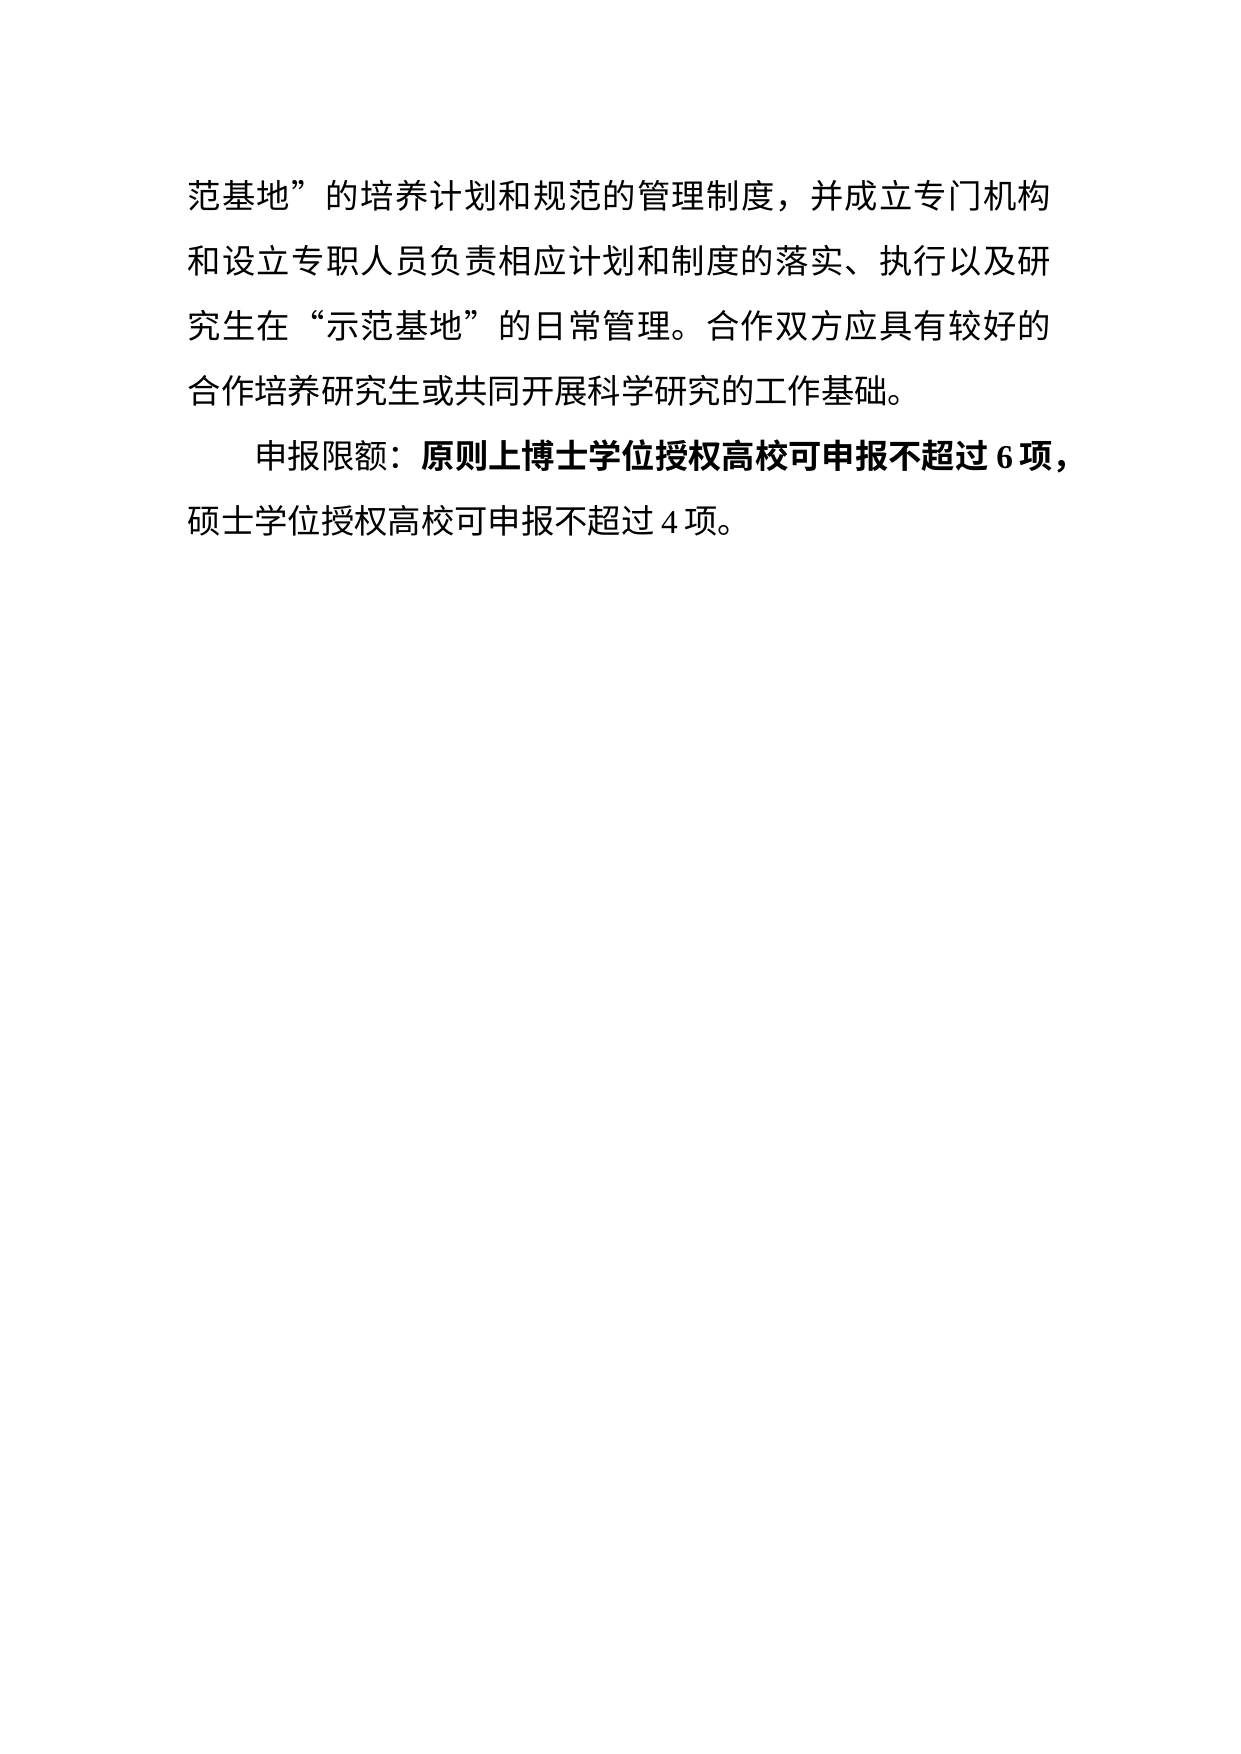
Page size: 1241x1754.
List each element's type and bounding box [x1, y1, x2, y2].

text [187, 162, 1053, 617]
